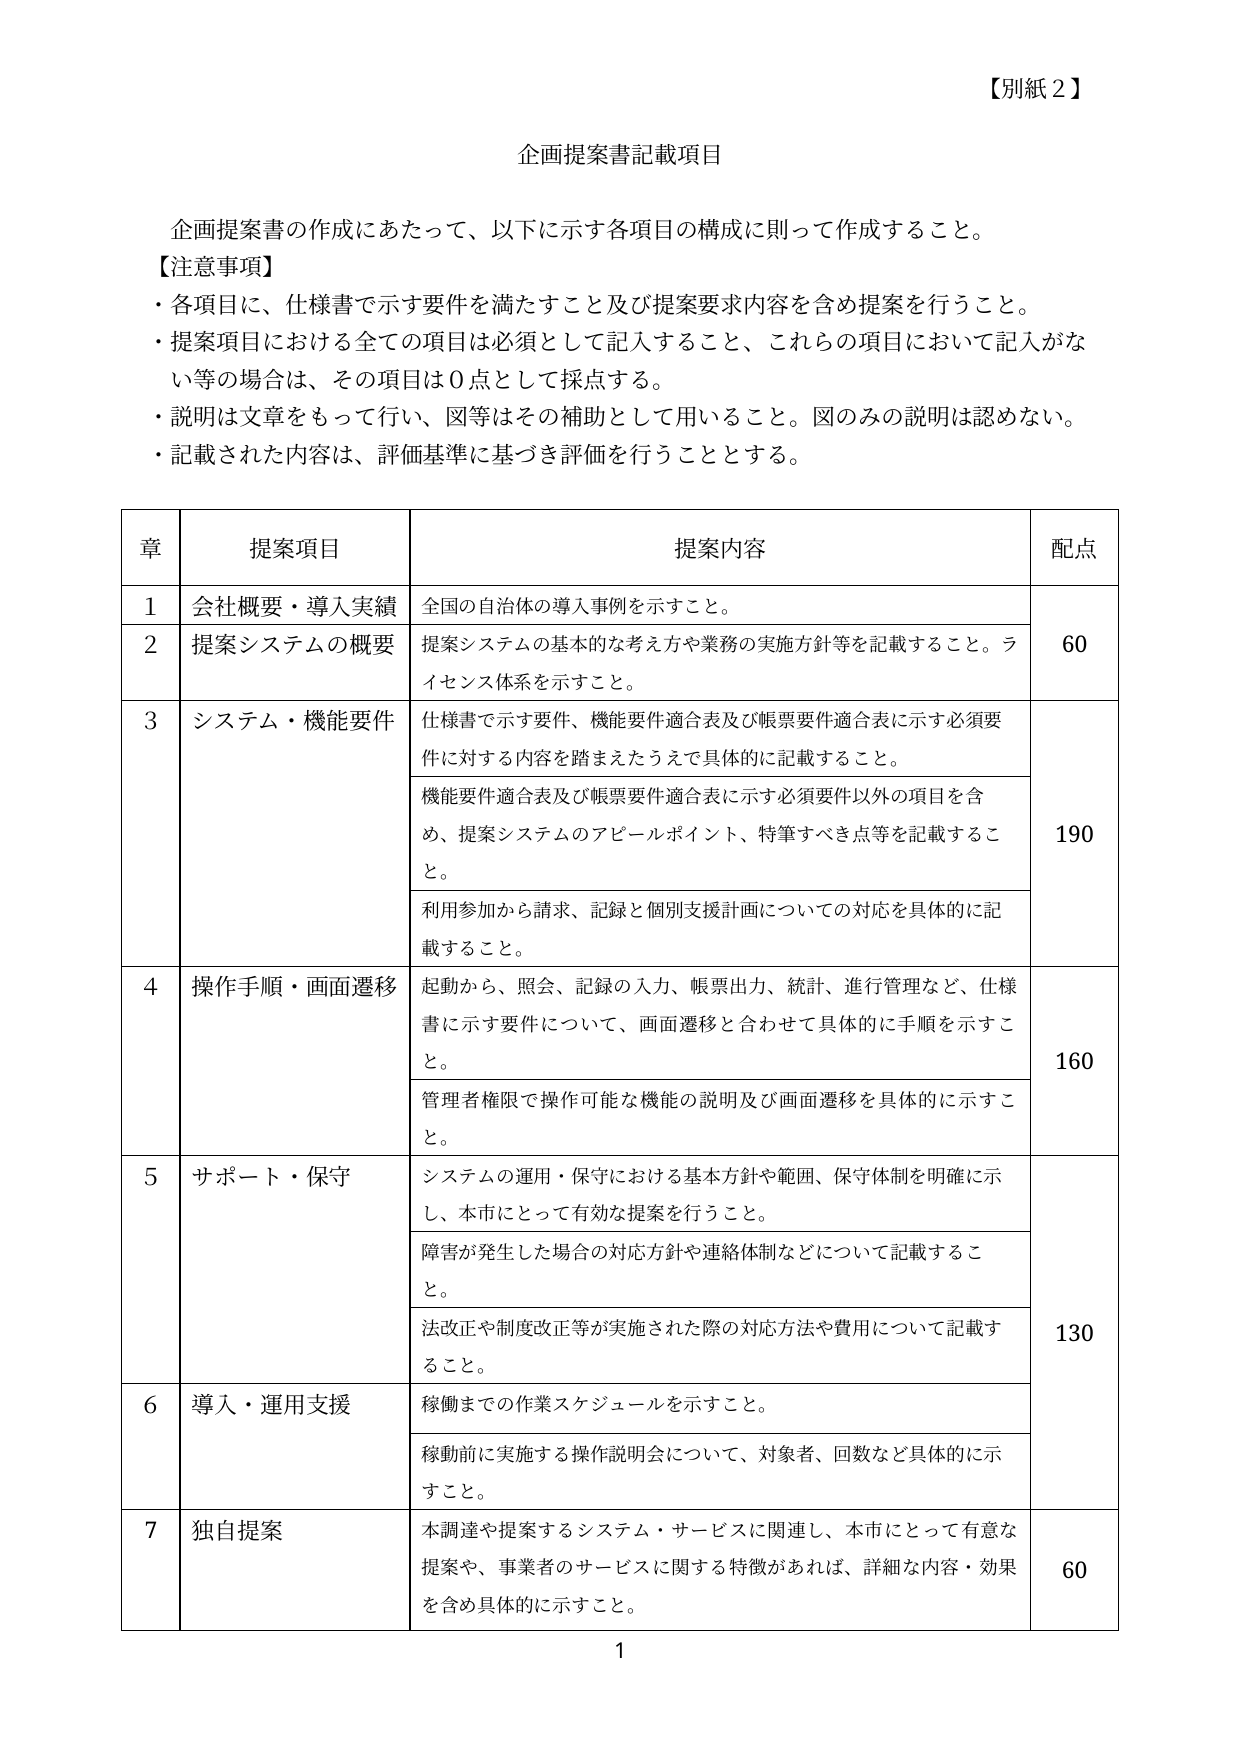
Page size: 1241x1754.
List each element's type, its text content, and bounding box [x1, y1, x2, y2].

table_cell 独自提案 [181, 1510, 409, 1629]
table_cell 稼動前に実施する操作説明会について、対象者、回数など具体的に示すこと。 [411, 1434, 1030, 1509]
table_cell 利用参加から請求、記録と個別支援計画についての対応を具体的に記載すること。 [411, 891, 1030, 966]
table_cell 7 [122, 1510, 179, 1629]
text ・説明は文章をもって行い、図等はその補助として用いること。図のみの説明は認めない。 [148, 397, 1092, 434]
table_cell 会社概要・導入実績 [181, 586, 409, 624]
table_cell 法改正や制度改正等が実施された際の対応方法や費用について記載すること。 [411, 1308, 1030, 1383]
table_cell 60 [1031, 1510, 1118, 1629]
text ・各項目に、仕様書で示す要件を満たすこと及び提案要求内容を含め提案を行うこと。 [148, 284, 1092, 322]
table_cell １ [122, 586, 179, 624]
table_cell 60 [1031, 586, 1118, 700]
table_cell 全国の自治体の導入事例を示すこと。 [411, 586, 1030, 624]
table_cell ５ [122, 1156, 179, 1383]
table_header 提案項目 [181, 510, 409, 585]
table_cell 管理者権限で操作可能な機能の説明及び画面遷移を具体的に示すこと。 [411, 1080, 1030, 1155]
text 企画提案書記載項目 [148, 134, 1092, 172]
table_cell システムの運用・保守における基本方針や範囲、保守体制を明確に示し、本市にとって有効な提案を行うこと。 [411, 1156, 1030, 1231]
table_cell ４ [122, 967, 179, 1155]
table_header 配点 [1031, 510, 1118, 585]
table_cell 190 [1031, 701, 1118, 966]
table_cell ３ [122, 701, 179, 966]
table_cell 提案システムの概要 [181, 625, 409, 700]
table_cell ６ [122, 1384, 179, 1509]
table_cell 160 [1031, 967, 1118, 1155]
table_cell 仕様書で示す要件、機能要件適合表及び帳票要件適合表に示す必須要件に対する内容を踏まえたうえで具体的に記載すること。 [411, 701, 1030, 776]
table_cell 稼働までの作業スケジュールを示すこと。 [411, 1384, 1030, 1433]
table_header 提案内容 [411, 510, 1030, 585]
table_cell 操作手順・画面遷移 [181, 967, 409, 1155]
text ・提案項目における全ての項目は必須として記入すること、これらの項目において記入がない等の場合は、その項目は０点として採点する。 [148, 322, 1092, 397]
text 企画提案書の作成にあたって、以下に示す各項目の構成に則って作成すること。 [148, 209, 1092, 247]
table_cell 障害が発生した場合の対応方針や連絡体制などについて記載すること。 [411, 1232, 1030, 1307]
table_cell 130 [1031, 1156, 1118, 1509]
table_header 章 [122, 510, 179, 585]
text 【注意事項】 [148, 247, 1092, 284]
table_cell サポート・保守 [181, 1156, 409, 1383]
table_cell システム・機能要件 [181, 701, 409, 966]
table_cell 導入・運用支援 [181, 1384, 409, 1509]
table_cell 提案システムの基本的な考え方や業務の実施方針等を記載すること。ライセンス体系を示すこと。 [411, 625, 1030, 700]
table_cell 機能要件適合表及び帳票要件適合表に示す必須要件以外の項目を含め、提案システムのアピールポイント、特筆すべき点等を記載すること。 [411, 777, 1030, 889]
table_cell ２ [122, 625, 179, 700]
table_cell 起動から、照会、記録の入力、帳票出力、統計、進行管理など、仕様書に示す要件について、画面遷移と合わせて具体的に手順を示すこと。 [411, 967, 1030, 1079]
text ・記載された内容は、評価基準に基づき評価を行うこととする。 [148, 434, 1092, 472]
table_cell 本調達や提案するシステム・サービスに関連し、本市にとって有意な提案や、事業者のサービスに関する特徴があれば、詳細な内容・効果を含め具体的に示すこと。 [411, 1510, 1030, 1629]
